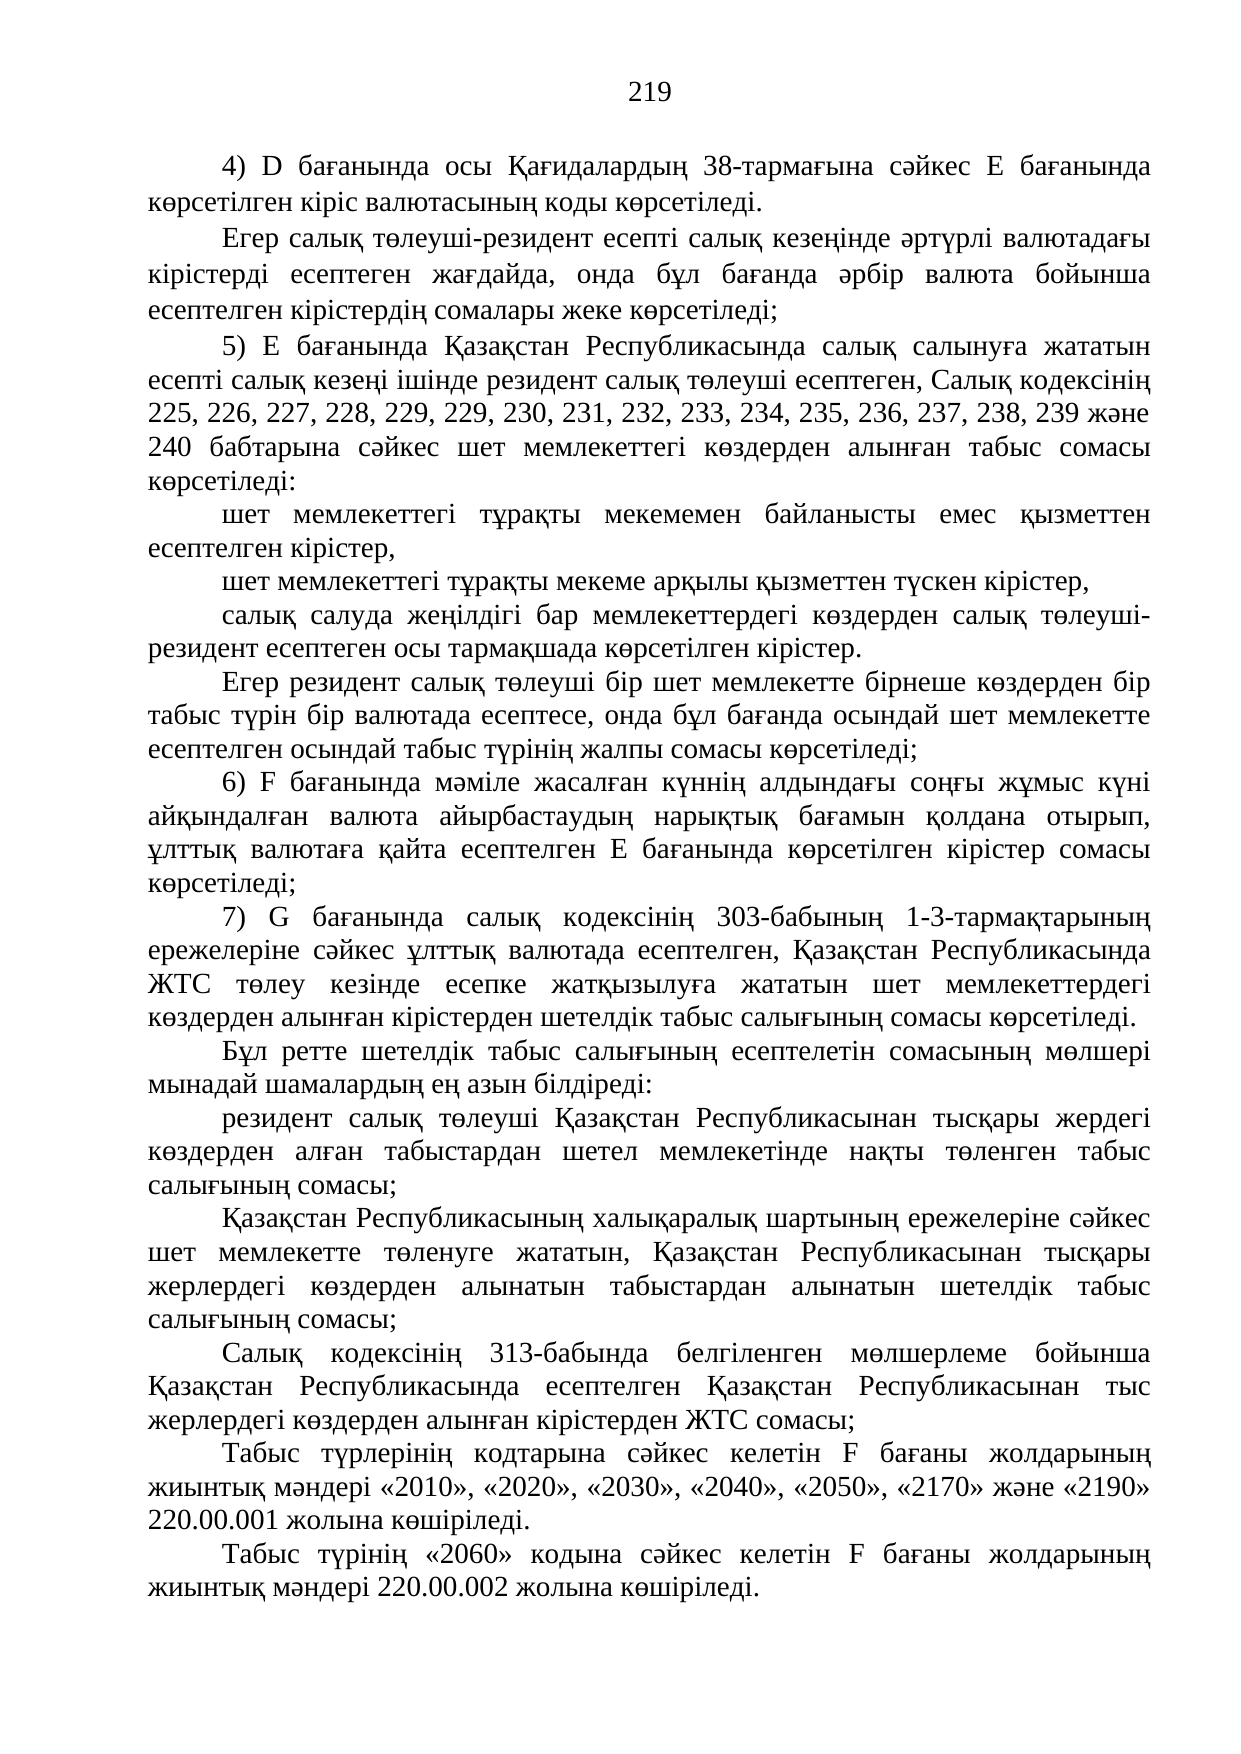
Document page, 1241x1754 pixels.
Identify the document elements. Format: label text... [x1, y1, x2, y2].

text 5) Е бағанында Қазақстан Республикасында салық салынуға жататын есепті салық кезеңі ішінде резидент салық төлеуші есептеген, Салық кодексінің 225, 226, 227, 228, 229, 229, 230, 231, 232, 233, 234, 235, 236, 237, 238, 239 және 240 бабтарына сәйкес шет мемлекеттегі көздерден алынған табыс сомасы көрсетіледі: [148, 328, 1152, 496]
text Табыс түрінің «2060» кодына сәйкес келетін F бағаны жолдарының жиынтық мәндері 220.00.002 жолына көшіріледі. [148, 1536, 1152, 1603]
text шет мемлекеттегі тұрақты мекеме арқылы қызметтен түскен кірістер, [148, 563, 1152, 597]
text резидент салық төлеуші Қазақстан Республикасынан тысқары жердегі көздерден алған табыстардан шетел мемлекетінде нақты төленген табыс салығының сомасы; [148, 1100, 1152, 1201]
text Бұл ретте шетелдік табыс салығының есептелетін сомасының мөлшері мынадай шамалардың ең азын білдіреді: [148, 1033, 1152, 1100]
text шет мемлекеттегі тұрақты мекемемен байланысты емес қызметтен есептелген кірістер, [148, 496, 1152, 563]
text салық салуда жеңілдігі бар мемлекеттердегі көздерден салық төлеуші-резидент есептеген осы тармақшада көрсетілген кірістер. [148, 597, 1152, 664]
text 6) F бағанында мәміле жасалған күннің алдындағы соңғы жұмыс күні айқындалған валюта айырбастаудың нарықтық бағамын қолдана отырып, ұлттық валютаға қайта есептелген E бағанында көрсетілген кірістер сомасы көрсетіледі; [148, 764, 1152, 899]
text 4) D бағанында осы Қағидалардың 38-тармағына сәйкес Е бағанында көрсетілген кіріс валютасының коды көрсетіледі. [148, 148, 1152, 217]
text Қазақстан Республикасының халықаралық шартының ережелеріне сәйкес шет мемлекетте төленуге жататын, Қазақстан Республикасынан тысқары жерлердегі көздерден алынатын табыстардан алынатын шетелдік табыс салығының сомасы; [148, 1201, 1152, 1335]
text Егер салық төлеуші-резидент есепті салық кезеңінде әртүрлі валютадағы кірістерді есептеген жағдайда, онда бұл бағанда әрбір валюта бойынша есептелген кірістердің сомалары жеке көрсетіледі; [148, 220, 1152, 326]
text 7) G бағанында салық кодексінің 303-бабының 1-3-тармақтарының ережелеріне сәйкес ұлттық валютада есептелген, Қазақстан Республикасында ЖТС төлеу кезінде есепке жатқызылуға жататын шет мемлекеттердегі көздерден алынған кірістерден шетелдік табыс салығының сомасы көрсетіледі. [148, 899, 1152, 1033]
text Салық кодексінің 313-бабында белгіленген мөлшерлеме бойынша Қазақстан Республикасында есептелген Қазақстан Республикасынан тыс жерлердегі көздерден алынған кірістерден ЖТС сомасы; [148, 1335, 1152, 1435]
text Егер резидент салық төлеуші бір шет мемлекетте бірнеше көздерден бір табыс түрін бір валютада есептесе, онда бұл бағанда осындай шет мемлекетте есептелген осындай табыс түрінің жалпы сомасы көрсетіледі; [148, 664, 1152, 764]
text Табыс түрлерінің кодтарына сәйкес келетін F бағаны жолдарының жиынтық мәндері «2010», «2020», «2030», «2040», «2050», «2170» және «2190» 220.00.001 жолына көшіріледі. [148, 1435, 1152, 1536]
